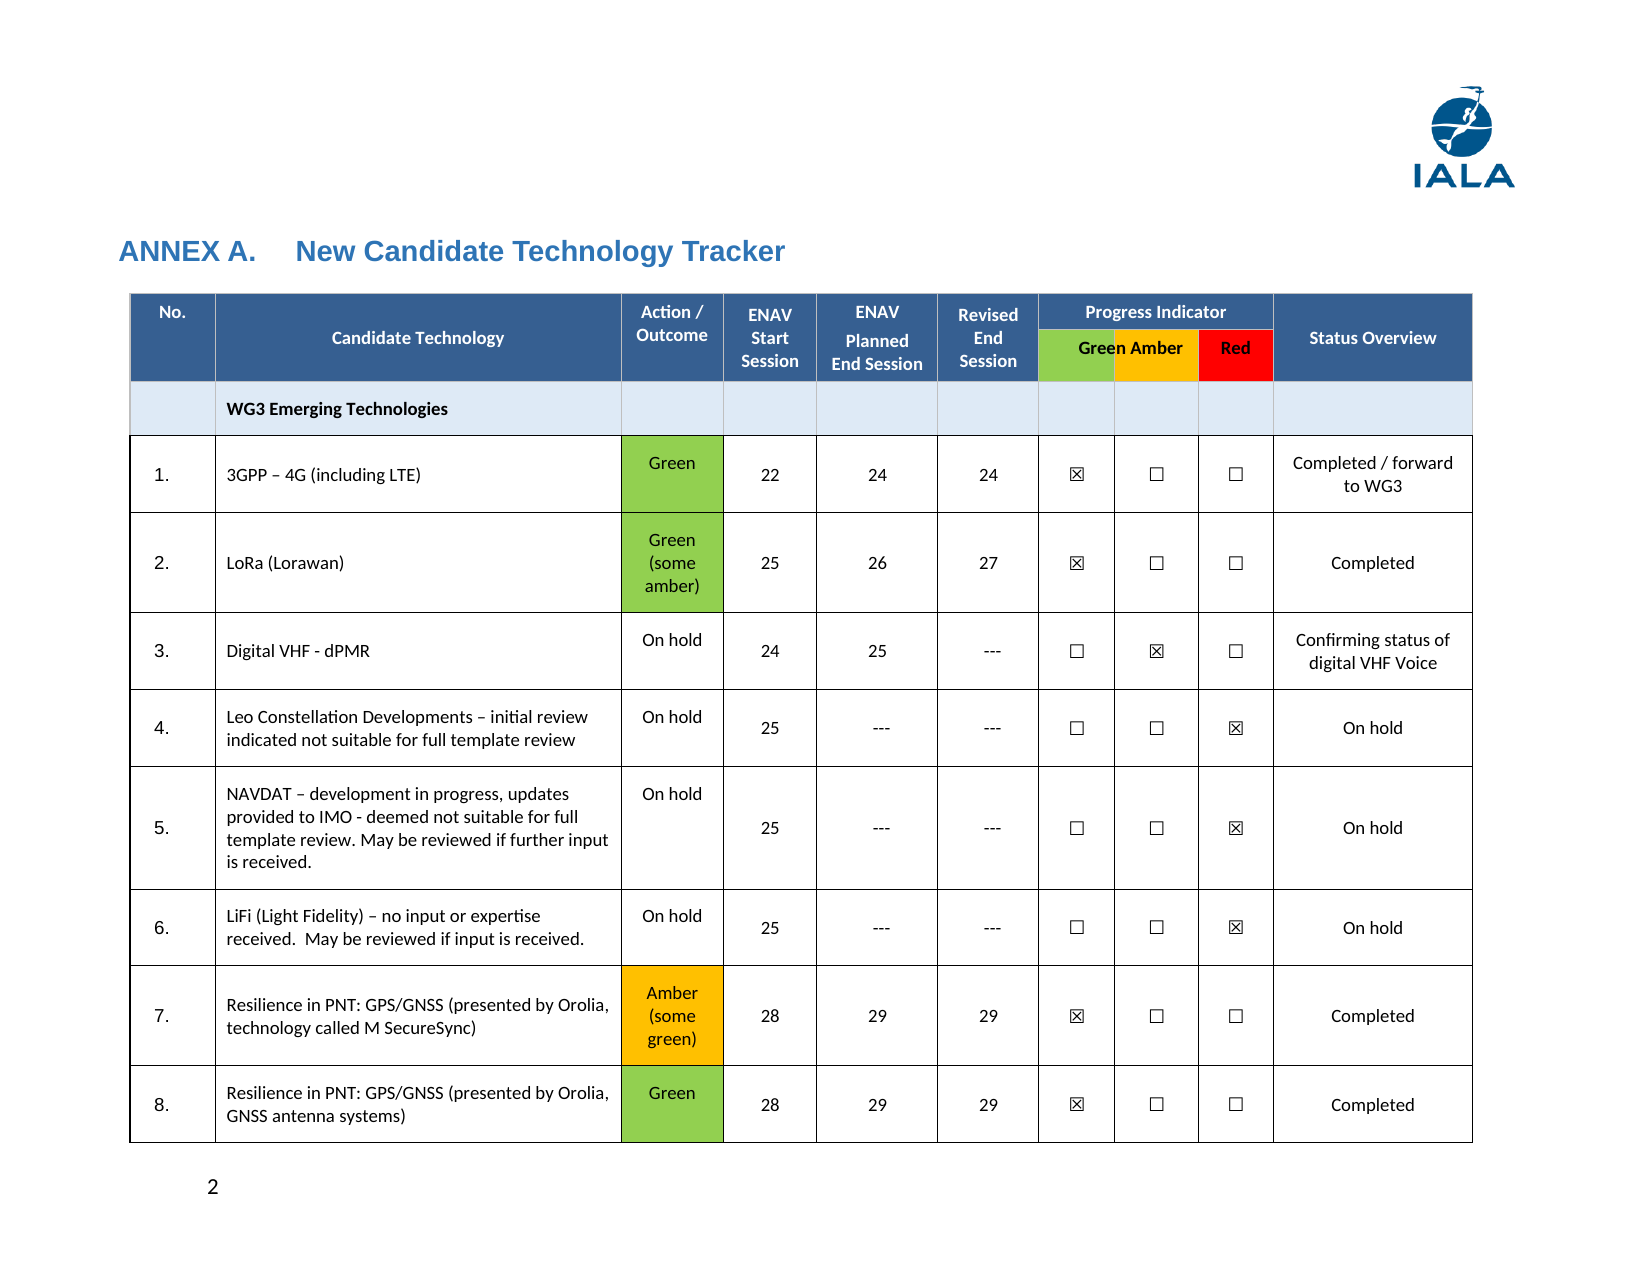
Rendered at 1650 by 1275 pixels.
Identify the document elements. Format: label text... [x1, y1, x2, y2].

table_cell 22 [724, 436, 816, 512]
text New Candidate Technology Tracker [118, 234, 1532, 268]
table_cell On hold [622, 613, 723, 689]
table_cell 25 [724, 767, 816, 888]
table_cell 24 [724, 613, 816, 689]
table_cell Red [1199, 330, 1273, 381]
table_cell Green [622, 436, 723, 512]
table_cell --- [817, 690, 937, 766]
table_cell [1199, 382, 1273, 435]
table_cell --- [817, 890, 937, 965]
table_cell [622, 382, 723, 435]
table_cell [1039, 382, 1114, 435]
table_cell WG3 Emerging Technologies [216, 382, 621, 435]
table_cell [131, 966, 215, 1065]
table_cell 25 [724, 690, 816, 766]
table_cell Resilience in PNT: GPS/GNSS (presented by Orolia, GNSS antenna systems) [216, 1066, 621, 1142]
table_cell [131, 613, 215, 689]
table_cell LoRa (Lorawan) [216, 513, 621, 612]
table_cell 24 [817, 436, 937, 512]
table_cell 29 [817, 1066, 937, 1142]
table_cell 3GPP – 4G (including LTE) [216, 436, 621, 512]
table_cell --- [817, 767, 937, 888]
table_cell On hold [1274, 890, 1472, 965]
table_cell Digital VHF - dPMR [216, 613, 621, 689]
table_cell [131, 690, 215, 766]
table_header Action / Outcome [622, 294, 723, 381]
table_cell Resilience in PNT: GPS/GNSS (presented by Orolia, technology called M SecureSync) [216, 966, 621, 1065]
table_cell [817, 382, 937, 435]
table_cell On hold [622, 690, 723, 766]
table_cell [1274, 382, 1472, 435]
table_cell 28 [724, 966, 816, 1065]
table_cell Confirming status of digital VHF Voice [1274, 613, 1472, 689]
table_header Progress Indicator [1039, 294, 1273, 329]
table_cell Completed [1274, 1066, 1472, 1142]
table_cell [1115, 382, 1198, 435]
table_cell Green [622, 1066, 723, 1142]
table_header Revised End Session [938, 294, 1038, 381]
table_cell On hold [1274, 767, 1472, 888]
table_cell Completed / forward to WG3 [1274, 436, 1472, 512]
table_cell --- [938, 890, 1038, 965]
table_cell On hold [622, 767, 723, 888]
table_cell --- [938, 613, 1038, 689]
table_cell 29 [938, 1066, 1038, 1142]
table_cell 27 [938, 513, 1038, 612]
table_cell --- [938, 690, 1038, 766]
table_header ENAV Start Session [724, 294, 816, 381]
table_cell [131, 436, 215, 512]
table_cell [724, 382, 816, 435]
table_cell Amber (some green) [622, 966, 723, 1065]
table_cell 25 [724, 890, 816, 965]
table_cell [938, 382, 1038, 435]
table_cell 29 [938, 966, 1038, 1065]
table_cell [131, 890, 215, 965]
table_cell Green (some amber) [622, 513, 723, 612]
table_cell [131, 513, 215, 612]
table_cell Completed [1274, 966, 1472, 1065]
table_header ENAV Planned End Session [817, 294, 937, 381]
table_cell On hold [1274, 690, 1472, 766]
table_cell Green [1039, 330, 1114, 381]
table_cell NAVDAT – development in progress, updates provided to IMO - deemed not suitable for full template review. May be reviewed if further input is received. [216, 767, 621, 888]
table_cell 28 [724, 1066, 816, 1142]
table_cell [131, 767, 215, 888]
table_cell 25 [817, 613, 937, 689]
table_cell 24 [938, 436, 1038, 512]
table_header Candidate Technology [216, 294, 621, 381]
table_cell Amber [1115, 330, 1198, 381]
table_cell 29 [817, 966, 937, 1065]
table_header Status Overview [1274, 294, 1472, 381]
table_cell 26 [817, 513, 937, 612]
table_cell [131, 382, 215, 435]
table_header No. [131, 294, 215, 381]
table_cell [131, 1066, 215, 1142]
table_cell --- [938, 767, 1038, 888]
table_cell On hold [622, 890, 723, 965]
table_cell LiFi (Light Fidelity) – no input or expertise received. May be reviewed if input is received. [216, 890, 621, 965]
table_cell Completed [1274, 513, 1472, 612]
table_cell Leo Constellation Developments – initial review indicated not suitable for full template review [216, 690, 621, 766]
table_cell 25 [724, 513, 816, 612]
picture [1391, 75, 1532, 210]
